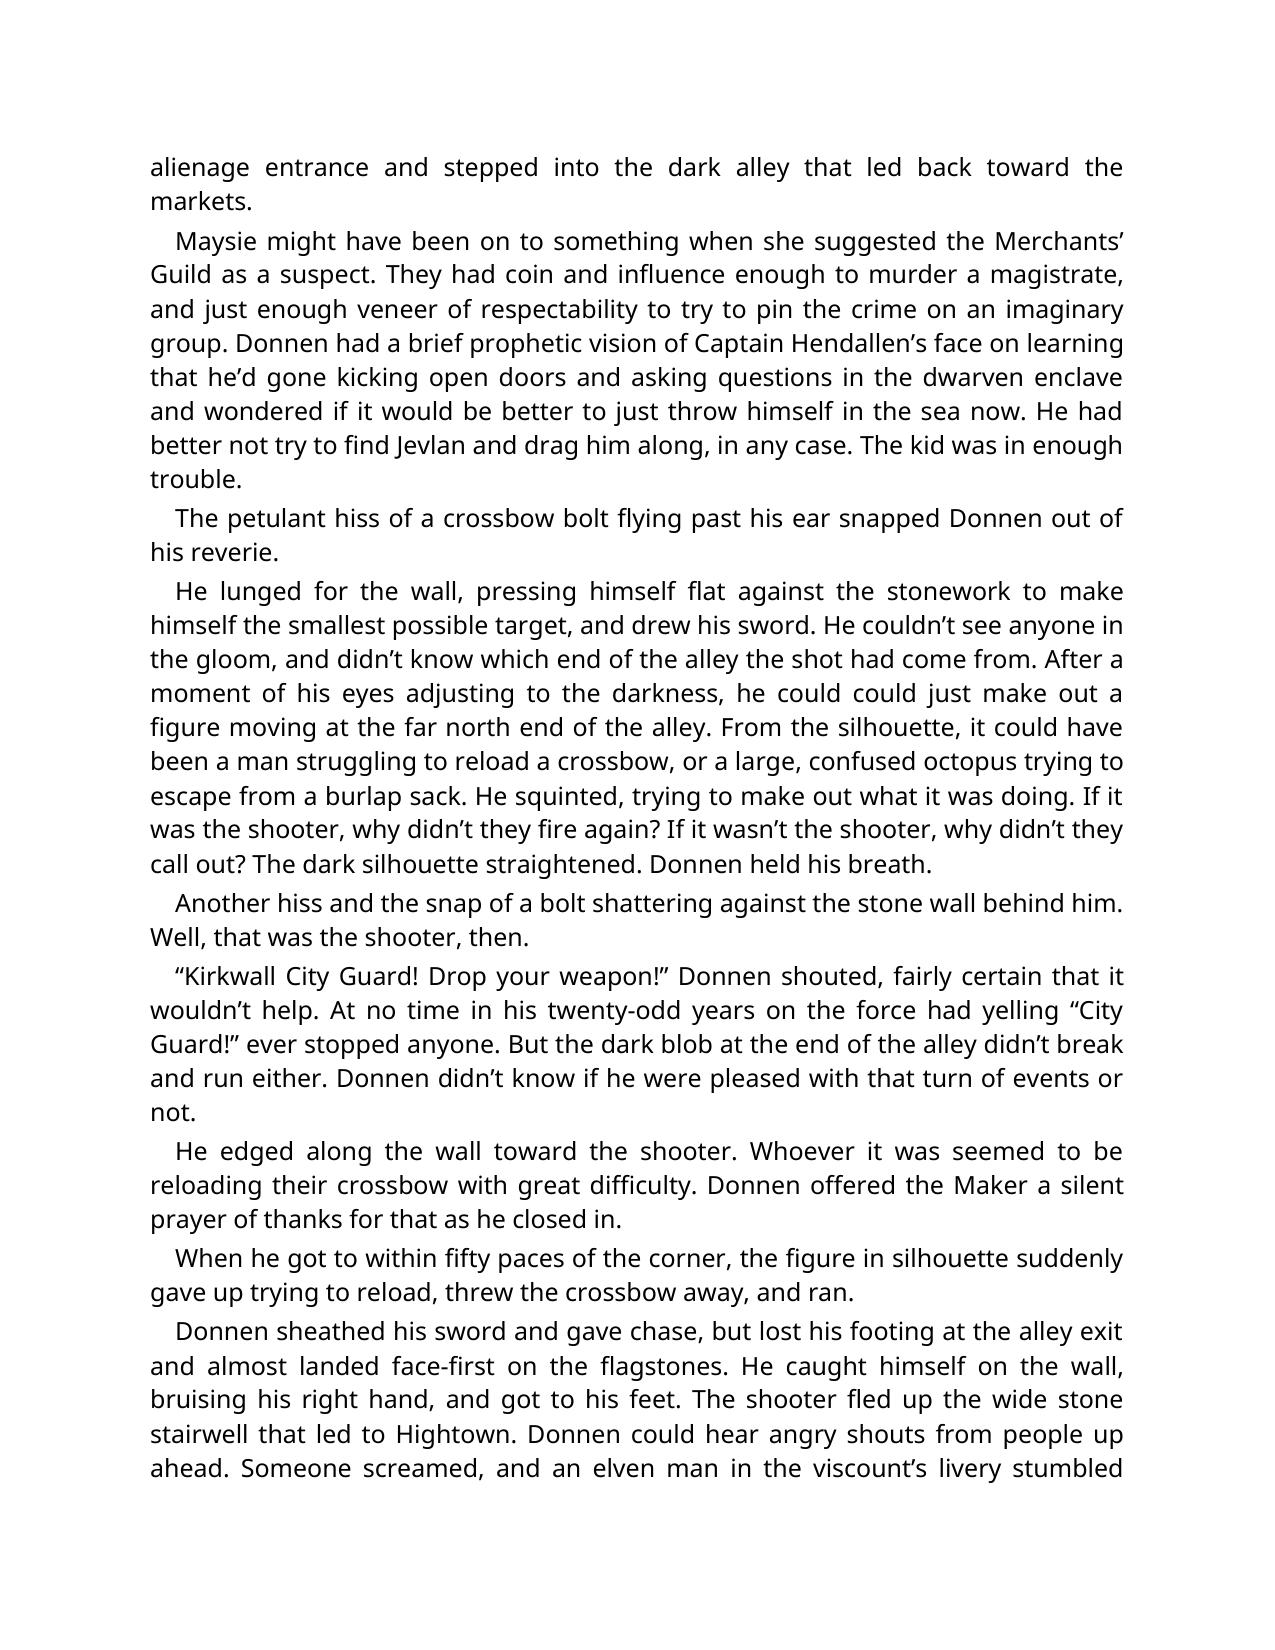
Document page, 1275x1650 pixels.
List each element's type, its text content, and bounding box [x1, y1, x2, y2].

text Maysie might have been on to something when she suggested the Merchants’ Guild as a suspect. They had coin and influence enough to murder a magistrate, and just enough veneer of respectability to try to pin the crime on an imaginary group. Donnen had a brief prophetic vision of Captain Hendallen’s face on learning that he’d gone kicking open doors and asking questions in the dwarven enclave and wondered if it would be better to just throw himself in the sea now. He had better not try to find Jevlan and drag him along, in any case. The kid was in enough trouble. [150, 223, 1125, 496]
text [150, 150, 1125, 218]
text He edged along the wall toward the shooter. Whoever it was seemed to be reloading their crossbow with great difficulty. Donnen offered the Maker a silent prayer of thanks for that as he closed in. [150, 1134, 1125, 1236]
text When he got to within fifty paces of the corner, the figure in silhouette suddenly gave up trying to reload, threw the crossbow away, and ran. [150, 1241, 1125, 1309]
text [150, 1314, 1125, 1484]
text He lunged for the wall, pressing himself flat against the stonework to make himself the smallest possible target, and drew his sword. He couldn’t see anyone in the gloom, and didn’t know which end of the alley the shot had come from. After a moment of his eyes adjusting to the darkness, he could could just make out a figure moving at the far north end of the alley. From the silhouette, it could have been a man struggling to reload a crossbow, or a large, confused octopus trying to escape from a burlap sack. He squinted, trying to make out what it was doing. If it was the shooter, why didn’t they fire again? If it wasn’t the shooter, why didn’t they call out? The dark silhouette straightened. Donnen held his breath. [150, 574, 1125, 880]
text Another hiss and the snap of a bolt shattering against the stone wall behind him. Well, that was the shooter, then. [150, 885, 1125, 953]
text The petulant hiss of a crossbow bolt flying past his ear snapped Donnen out of his reverie. [150, 501, 1125, 569]
text “Kirkwall City Guard! Drop your weapon!” Donnen shouted, fairly certain that it wouldn’t help. At no time in his twenty-odd years on the force had yelling “City Guard!” ever stopped anyone. But the dark blob at the end of the alley didn’t break and run either. Donnen didn’t know if he were pleased with that turn of events or not. [150, 958, 1125, 1129]
